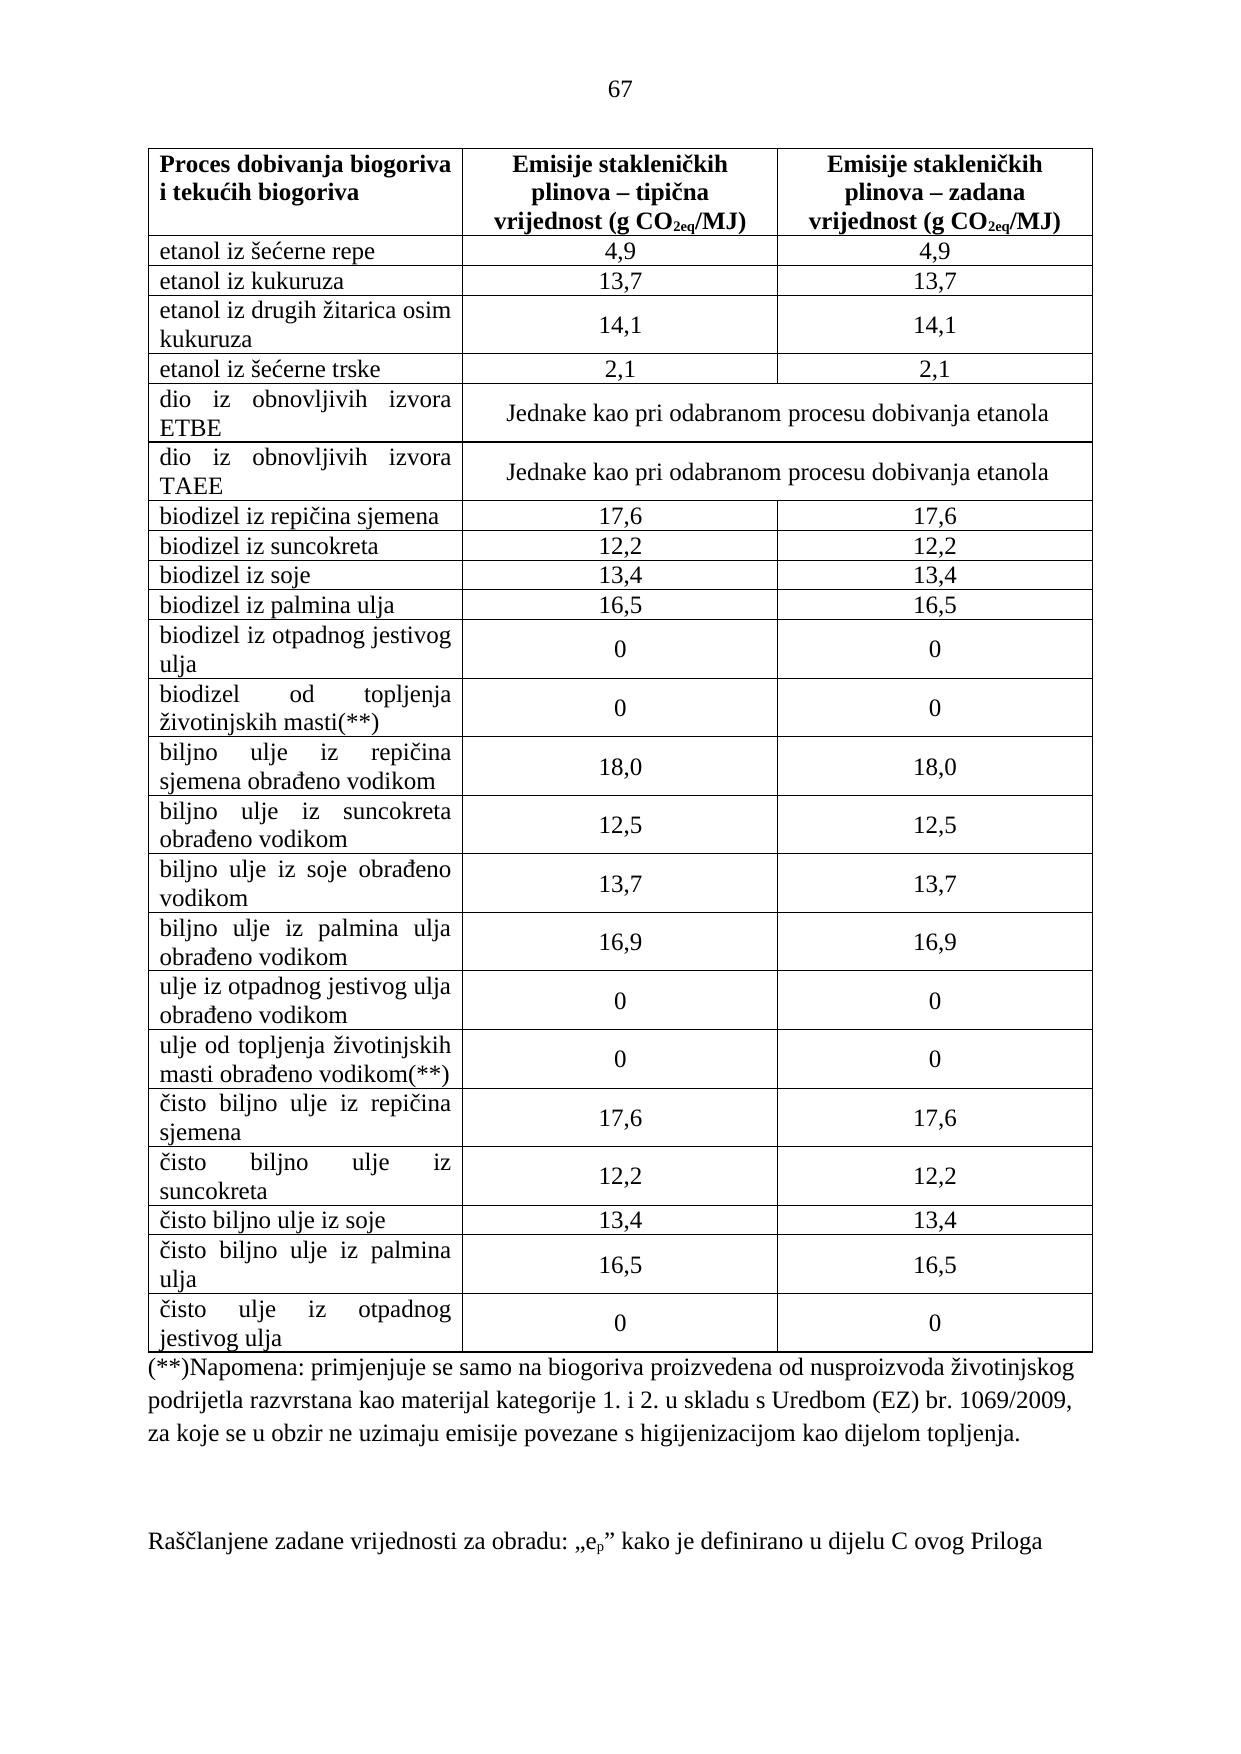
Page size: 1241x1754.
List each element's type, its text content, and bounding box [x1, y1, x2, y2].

table_cell 16,5 [463, 590, 777, 619]
table_cell biodizel od topljenja životinjskih masti(**) [149, 679, 462, 736]
table_cell biodizel iz suncokreta [149, 531, 462, 559]
table_cell čisto biljno ulje iz repičina sjemena [149, 1089, 462, 1146]
table_cell dio iz obnovljivih izvora TAEE [149, 443, 462, 500]
table_cell 18,0 [463, 737, 777, 795]
table_cell 0 [463, 1294, 777, 1351]
table_cell 12,5 [778, 796, 1092, 853]
table_cell 12,2 [463, 1147, 777, 1204]
table_cell 17,6 [463, 1089, 777, 1146]
table_cell 13,7 [778, 266, 1092, 294]
text (**)Napomena: primjenjuje se samo na biogoriva proizvedena od nusproizvoda životinjskog podrijetla razvrstana kao materijal kategorije 1. i 2. u skladu s Uredbom (EZ) br. 1069/2009, za koje se u obzir ne uzimaju emisije povezane s higijenizacijom kao dijelom topljenja. [148, 1353, 1093, 1447]
table_cell 16,5 [778, 1235, 1092, 1293]
table_cell 13,4 [463, 1206, 777, 1234]
table_cell 13,4 [778, 1206, 1092, 1234]
table_cell 16,9 [778, 913, 1092, 970]
table_cell 17,6 [778, 1089, 1092, 1146]
table_cell biljno ulje iz repičina sjemena obrađeno vodikom [149, 737, 462, 795]
table_cell biodizel iz repičina sjemena [149, 501, 462, 530]
table_cell biljno ulje iz palmina ulja obrađeno vodikom [149, 913, 462, 970]
table_cell 17,6 [778, 501, 1092, 530]
table_cell 18,0 [778, 737, 1092, 795]
text Raščlanjene zadane vrijednosti za obradu: „ep” kako je definirano u dijelu C ovog Priloga [148, 1526, 1093, 1555]
table_cell etanol iz drugih žitarica osim kukuruza [149, 296, 462, 353]
table_cell Jednake kao pri odabranom procesu dobivanja etanola [463, 384, 1092, 441]
table_cell dio iz obnovljivih izvora ETBE [149, 384, 462, 441]
table_cell 14,1 [463, 296, 777, 353]
table_cell 4,9 [778, 236, 1092, 265]
table_cell čisto biljno ulje iz palmina ulja [149, 1235, 462, 1293]
table_cell 0 [778, 679, 1092, 736]
table_cell biljno ulje iz suncokreta obrađeno vodikom [149, 796, 462, 853]
table_cell 13,7 [778, 854, 1092, 912]
table_cell 12,2 [778, 531, 1092, 559]
table_header Emisije stakleničkih plinova – tipična vrijednost (g CO2eq/MJ) [463, 149, 777, 235]
table_cell biodizel iz palmina ulja [149, 590, 462, 619]
table_cell čisto biljno ulje iz suncokreta [149, 1147, 462, 1204]
table_cell 0 [463, 620, 777, 678]
table_cell biljno ulje iz soje obrađeno vodikom [149, 854, 462, 912]
table_cell 0 [778, 1294, 1092, 1351]
table_cell 0 [778, 971, 1092, 1029]
table_cell 2,1 [463, 354, 777, 383]
table_cell 12,2 [778, 1147, 1092, 1204]
table_cell etanol iz šećerne repe [149, 236, 462, 265]
table_header Proces dobivanja biogoriva i tekućih biogoriva [149, 149, 462, 235]
table_cell 13,4 [463, 561, 777, 589]
table_cell 16,9 [463, 913, 777, 970]
table_cell 12,5 [463, 796, 777, 853]
table_cell Jednake kao pri odabranom procesu dobivanja etanola [463, 443, 1092, 500]
table_cell 13,7 [463, 266, 777, 294]
table_cell 2,1 [778, 354, 1092, 383]
table_cell 13,7 [463, 854, 777, 912]
table_cell 12,2 [463, 531, 777, 559]
table_cell 4,9 [463, 236, 777, 265]
table_cell ulje iz otpadnog jestivog ulja obrađeno vodikom [149, 971, 462, 1029]
table_cell etanol iz šećerne trske [149, 354, 462, 383]
table_cell 0 [778, 1030, 1092, 1087]
table_cell biodizel iz soje [149, 561, 462, 589]
table_cell 0 [463, 971, 777, 1029]
table_cell čisto ulje iz otpadnog jestivog ulja [149, 1294, 462, 1351]
table_cell 13,4 [778, 561, 1092, 589]
table_header Emisije stakleničkih plinova – zadana vrijednost (g CO2eq/MJ) [778, 149, 1092, 235]
table_cell 14,1 [778, 296, 1092, 353]
table_cell 16,5 [463, 1235, 777, 1293]
table_cell 16,5 [778, 590, 1092, 619]
table_cell čisto biljno ulje iz soje [149, 1206, 462, 1234]
table_cell 0 [463, 679, 777, 736]
table_cell 0 [778, 620, 1092, 678]
table_cell biodizel iz otpadnog jestivog ulja [149, 620, 462, 678]
table_cell etanol iz kukuruza [149, 266, 462, 294]
table_cell 0 [463, 1030, 777, 1087]
table_cell ulje od topljenja životinjskih masti obrađeno vodikom(**) [149, 1030, 462, 1087]
table_cell 17,6 [463, 501, 777, 530]
